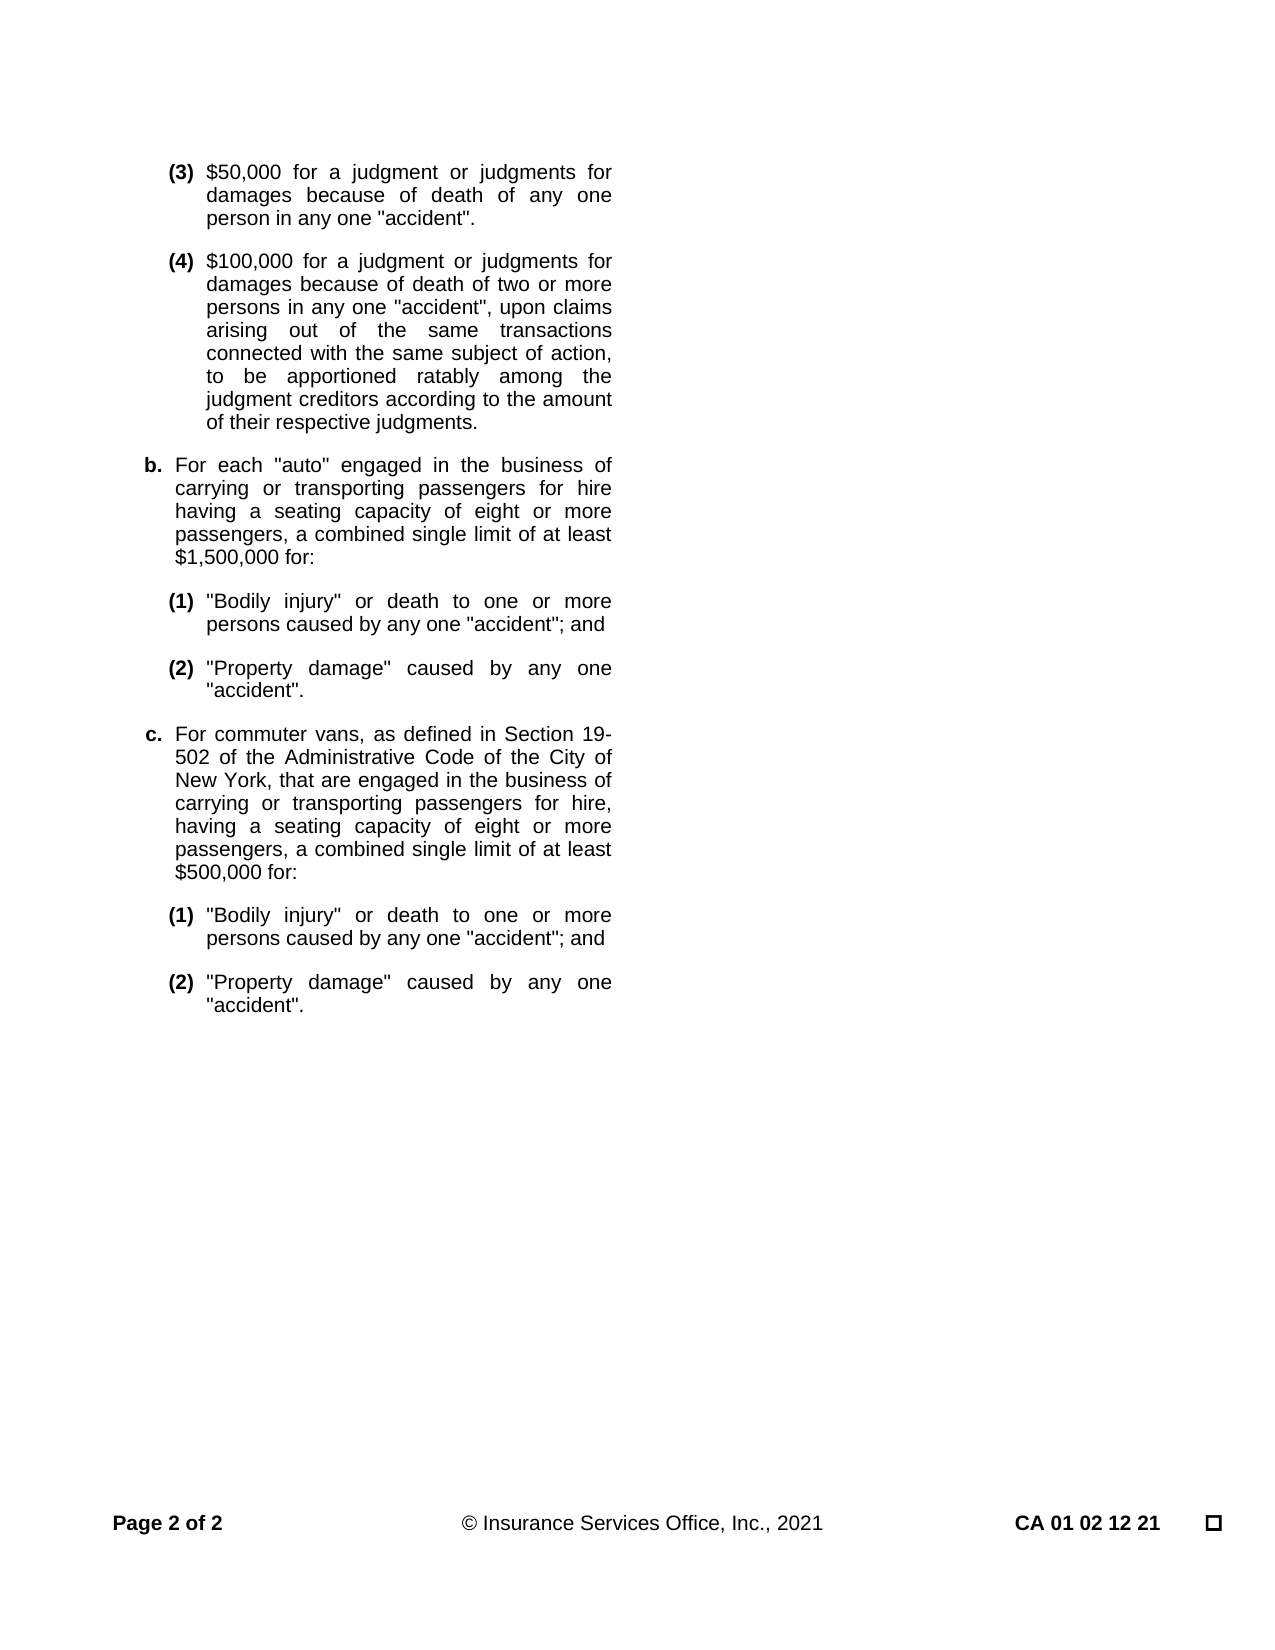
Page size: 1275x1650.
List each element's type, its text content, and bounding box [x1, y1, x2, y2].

text b. For each "auto" engaged in the business of carrying or transporting passengers for hire having a seating capacity of eight or more passengers, a combined single limit of at least $1,500,000 for: [112, 454, 612, 569]
text (2) "Property damage" caused by any one "accident". [112, 971, 612, 1017]
text c. For commuter vans, as defined in Section 19-502 of the Administrative Code of the City of New York, that are engaged in the business of carrying or transporting passengers for hire, having a seating capacity of eight or more passengers, a combined single limit of at least $500,000 for: [112, 723, 612, 884]
text (1) "Bodily injury" or death to one or more persons caused by any one "accident"; and [112, 590, 612, 636]
text (2) "Property damage" caused by any one "accident". [112, 657, 612, 702]
text (3) $50,000 for a judgment or judgments for damages because of death of any one person in any one "accident". [112, 161, 612, 229]
text (4) $100,000 for a judgment or judgments for damages because of death of two or more persons in any one "accident", upon claims arising out of the same transactions connected with the same subject of action, to be apportioned ratably among the judgment creditors according to the amount of their respective judgments. [112, 250, 612, 434]
text (1) "Bodily injury" or death to one or more persons caused by any one "accident"; and [112, 904, 612, 950]
